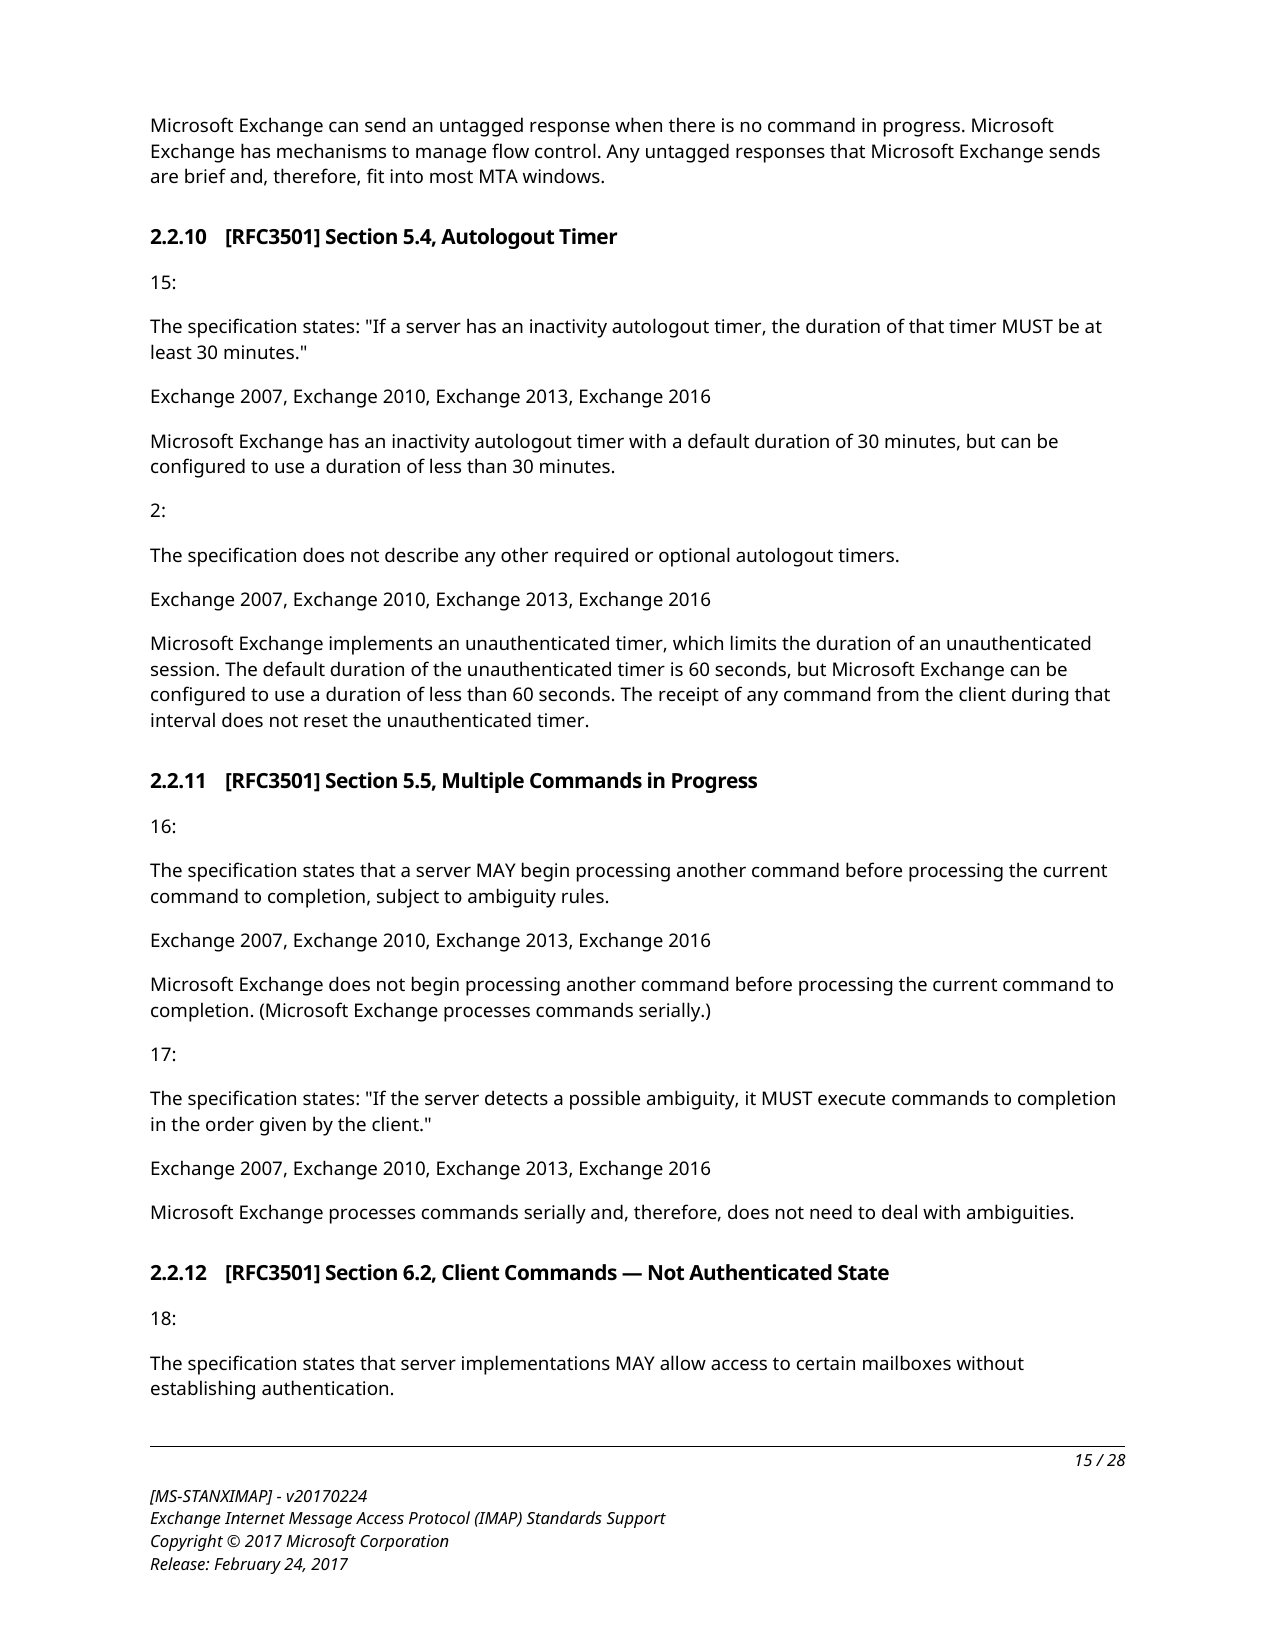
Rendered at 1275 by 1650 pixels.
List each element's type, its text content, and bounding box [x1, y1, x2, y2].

text E0002: [150, 498, 1125, 523]
text Microsoft Exchange does not begin processing another command before processing the current command to completion. (Microsoft Exchange processes commands serially.) [150, 971, 1125, 1022]
text Exchange 2007, Exchange 2010, Exchange 2013, Exchange 2016 [150, 927, 1125, 953]
text The specification states that server implementations MAY allow access to certain mailboxes without establishing authentication. [150, 1350, 1125, 1401]
subtitle [RFC3501] Section 6.2, Client Commands — Not Authenticated State [150, 1258, 1125, 1287]
text V0017: [150, 1041, 1125, 1067]
text The specification states: "If the server detects a possible ambiguity, it MUST execute commands to completion in the order given by the client." [150, 1086, 1125, 1137]
text Exchange 2007, Exchange 2010, Exchange 2013, Exchange 2016 [150, 1155, 1125, 1181]
subtitle [RFC3501] Section 5.4, Autologout Timer [150, 222, 1125, 251]
text The specification states: "If a server has an inactivity autologout timer, the duration of that timer MUST be at least 30 minutes." [150, 314, 1125, 365]
text Microsoft Exchange can send an untagged response when there is no command in progress. Microsoft Exchange has mechanisms to manage flow control. Any untagged responses that Microsoft Exchange sends are brief and, therefore, fit into most MTA windows. [150, 112, 1125, 189]
text The specification states that a server MAY begin processing another command before processing the current command to completion, subject to ambiguity rules. [150, 857, 1125, 908]
text Exchange 2007, Exchange 2010, Exchange 2013, Exchange 2016 [150, 384, 1125, 409]
text Microsoft Exchange implements an unauthenticated timer, which limits the duration of an unauthenticated session. The default duration of the unauthenticated timer is 60 seconds, but Microsoft Exchange can be configured to use a duration of less than 60 seconds. The receipt of any command from the client during that interval does not reset the unauthenticated timer. [150, 631, 1125, 733]
text V0018: [150, 1306, 1125, 1331]
text V0016: [150, 813, 1125, 839]
subtitle [RFC3501] Section 5.5, Multiple Commands in Progress [150, 766, 1125, 794]
text Exchange 2007, Exchange 2010, Exchange 2013, Exchange 2016 [150, 586, 1125, 612]
text Microsoft Exchange has an inactivity autologout timer with a default duration of 30 minutes, but can be configured to use a duration of less than 30 minutes. [150, 428, 1125, 479]
text V0015: [150, 269, 1125, 295]
text The specification does not describe any other required or optional autologout timers. [150, 542, 1125, 567]
text Microsoft Exchange processes commands serially and, therefore, does not need to deal with ambiguities. [150, 1199, 1125, 1225]
